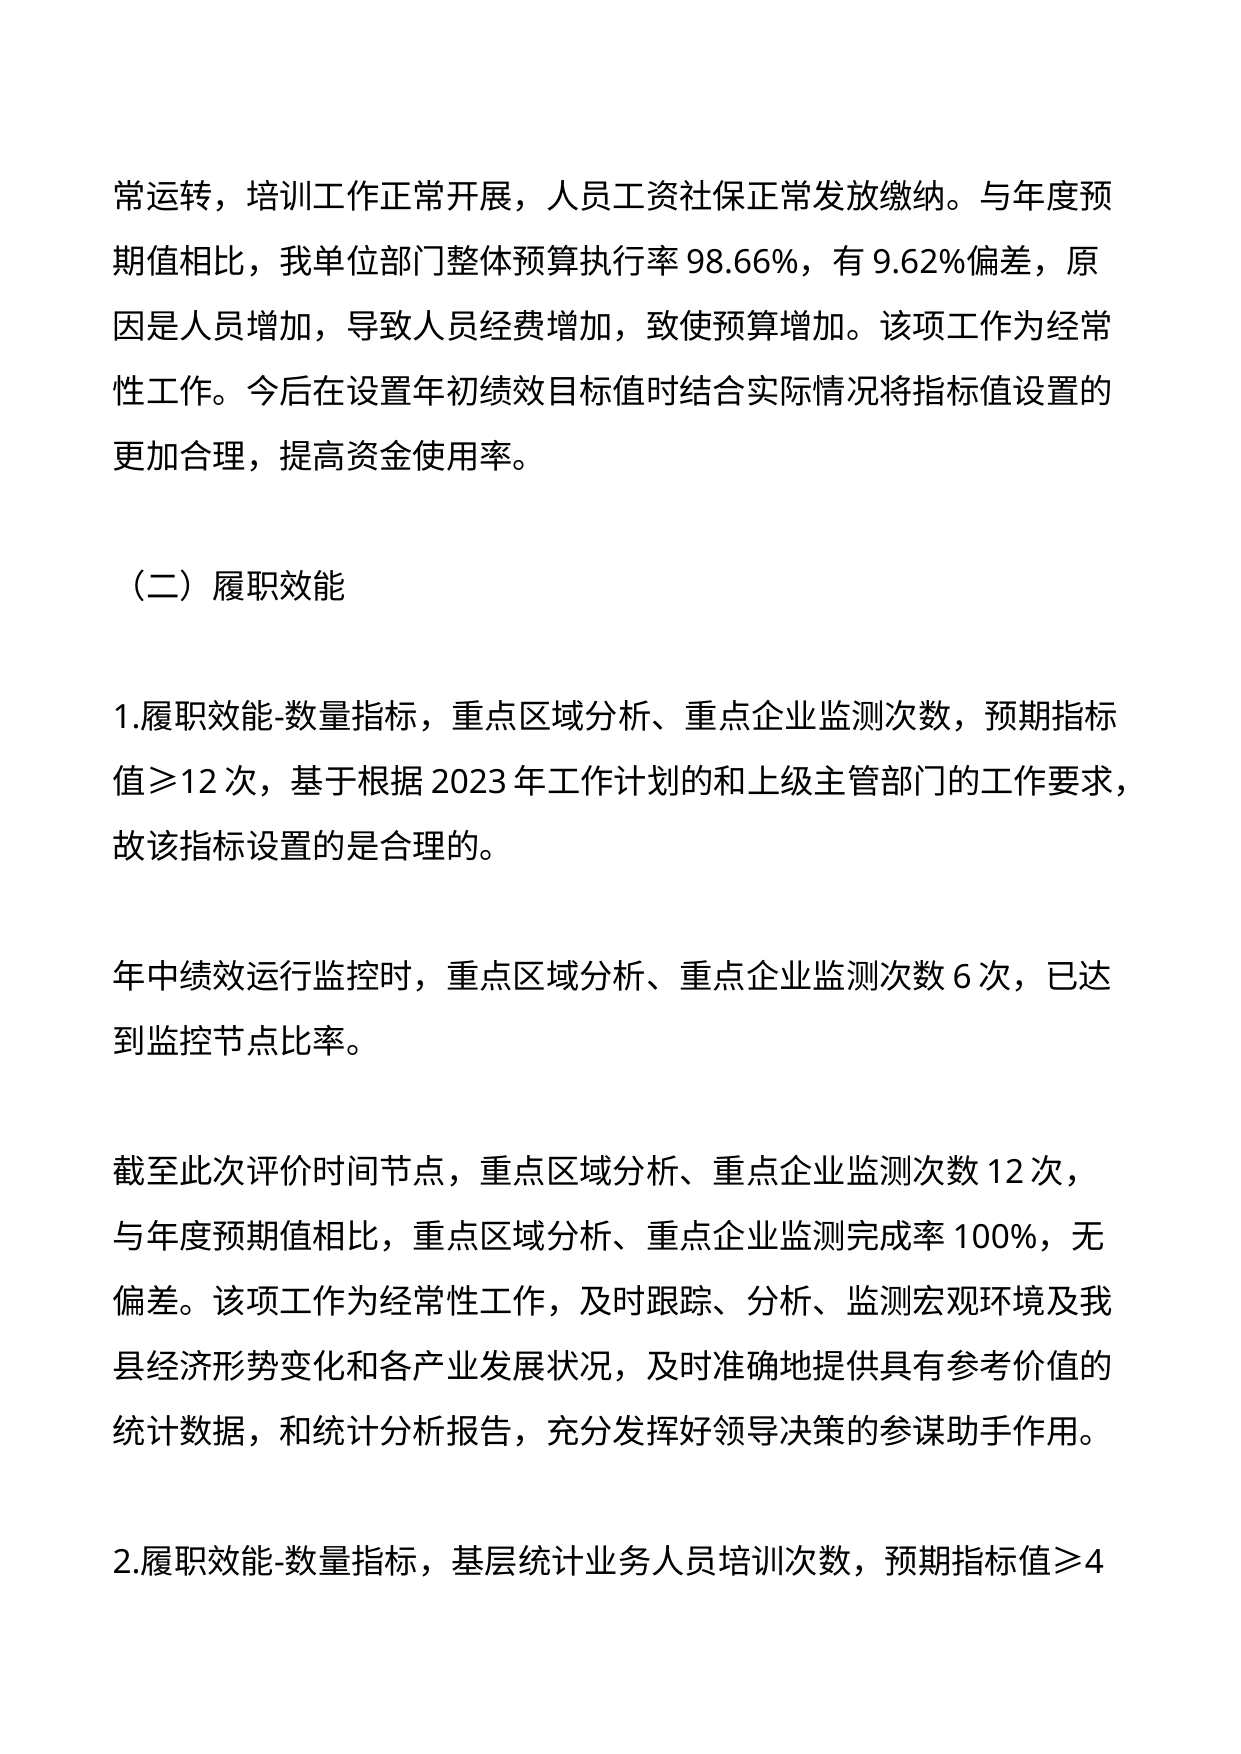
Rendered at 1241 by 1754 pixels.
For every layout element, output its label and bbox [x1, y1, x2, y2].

text [112, 162, 1128, 1592]
